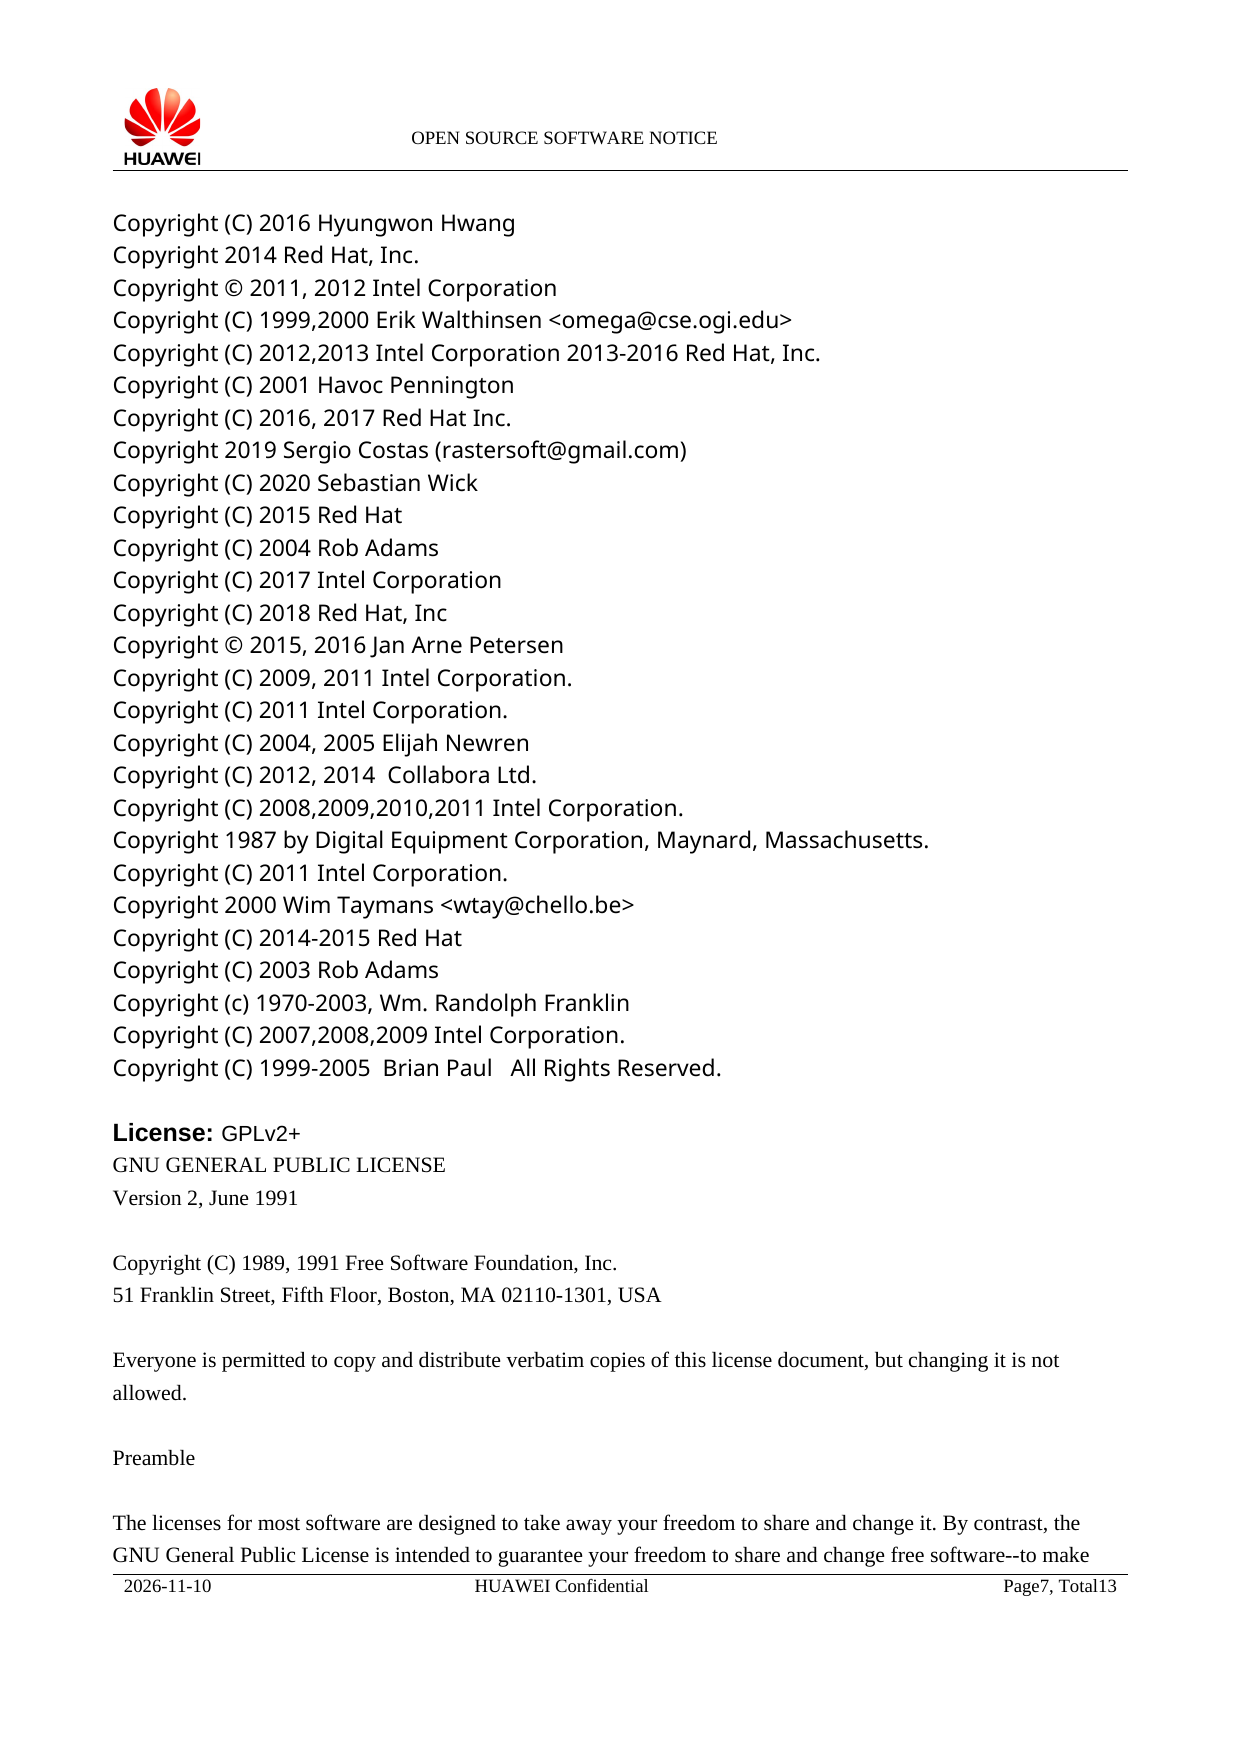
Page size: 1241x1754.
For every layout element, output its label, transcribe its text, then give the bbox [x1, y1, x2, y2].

picture [124, 88, 201, 165]
text License: GPLv2+ [112, 1116, 1128, 1149]
